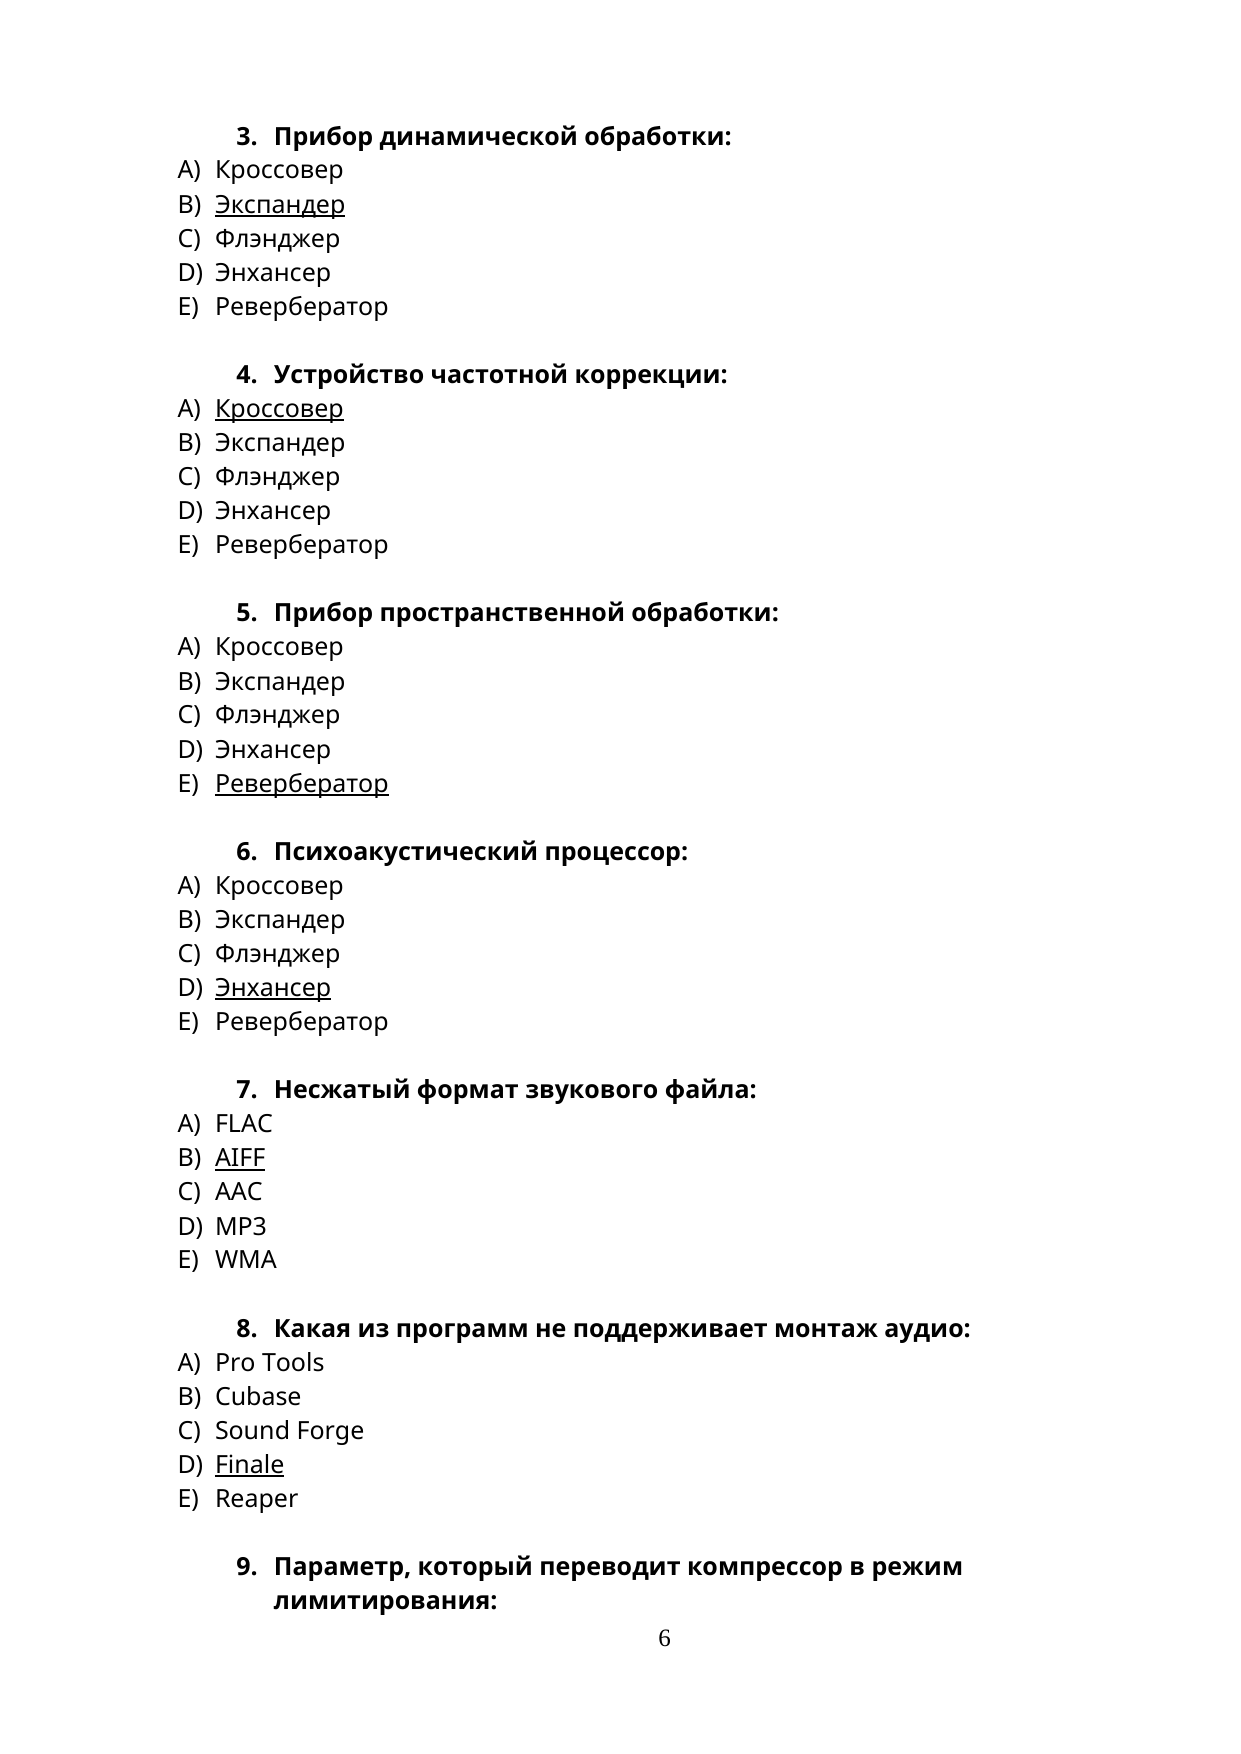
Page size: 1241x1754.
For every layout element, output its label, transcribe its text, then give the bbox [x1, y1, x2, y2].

list Sound Forge [177, 1412, 1152, 1447]
list Прибор пространственной обработки: [236, 595, 1152, 629]
list Экспандер [177, 902, 1152, 936]
list WMA [177, 1242, 1152, 1276]
list Энхансер [177, 970, 1152, 1004]
list Cubase [177, 1378, 1152, 1412]
list FLAC [177, 1106, 1152, 1140]
list Ревербератор [177, 765, 1152, 799]
list AIFF [177, 1140, 1152, 1174]
list MP3 [177, 1208, 1152, 1242]
list Несжатый формат звукового файла: [236, 1072, 1152, 1106]
list Флэнджер [177, 459, 1152, 493]
list Энхансер [177, 731, 1152, 765]
list Флэнджер [177, 697, 1152, 731]
list Параметр, который переводит компрессор в режим лимитирования: [236, 1549, 1152, 1617]
list Флэнджер [177, 936, 1152, 970]
list Энхансер [177, 254, 1152, 288]
list Reaper [177, 1481, 1152, 1515]
list Кроссовер [177, 391, 1152, 425]
list Какая из программ не поддерживает монтаж аудио: [236, 1310, 1152, 1344]
list Экспандер [177, 186, 1152, 220]
list Экспандер [177, 663, 1152, 697]
list Экспандер [177, 425, 1152, 459]
list Флэнджер [177, 220, 1152, 254]
list Кроссовер [177, 867, 1152, 902]
list Прибор динамической обработки: [236, 118, 1152, 152]
list Кроссовер [177, 629, 1152, 663]
list Энхансер [177, 493, 1152, 527]
list Ревербератор [177, 288, 1152, 322]
list Кроссовер [177, 152, 1152, 186]
list Устройство частотной коррекции: [236, 357, 1152, 391]
list Pro Tools [177, 1344, 1152, 1378]
list AAC [177, 1174, 1152, 1208]
list Психоакустический процессор: [236, 833, 1152, 867]
list Finale [177, 1447, 1152, 1481]
list Ревербератор [177, 1004, 1152, 1038]
list Ревербератор [177, 527, 1152, 561]
